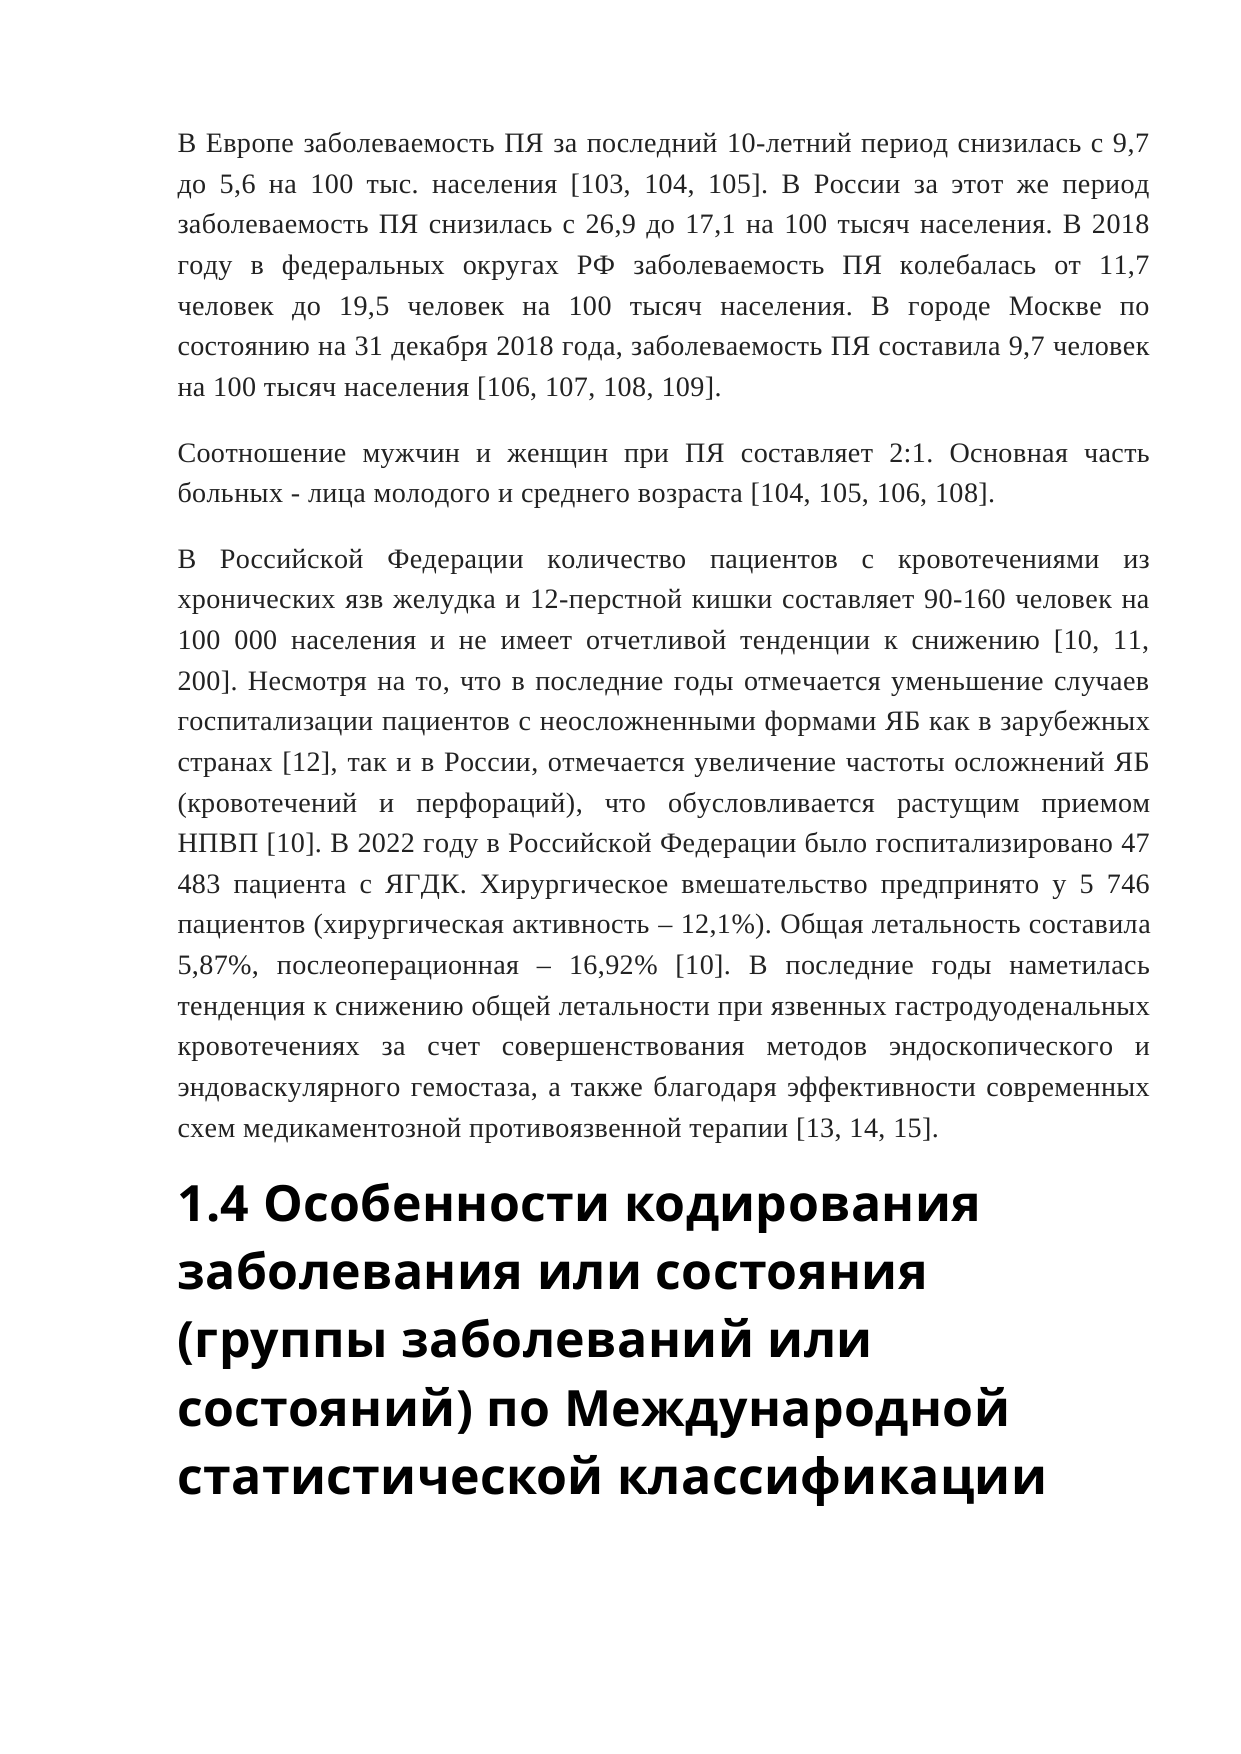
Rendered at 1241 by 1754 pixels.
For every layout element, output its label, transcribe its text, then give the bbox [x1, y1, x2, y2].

text Соотношение мужчин и женщин при ПЯ составляет 2:1. Основная часть больных - лица молодого и среднего возраста [104, 105, 106, 108]. [177, 427, 1152, 509]
text В Российской Федерации количество пациентов с кровотечениями из хронических язв желудка и 12-перстной кишки составляет 90-160 человек на 100 000 населения и не имеет отчетливой тенденции к снижению [10, 11, 200]. Несмотря на то, что в последние годы отмечается уменьшение случаев госпитализации пациентов с неосложненными формами ЯБ как в зарубежных странах [12], так и в России, отмечается увеличение частоты осложнений ЯБ (кровотечений и перфораций), что обусловливается растущим приемом НПВП [10]. В 2022 году в Российской Федерации было госпитализировано 47 483 пациента с ЯГДК. Хирургическое вмешательство предпринято у 5 746 пациентов (хирургическая активность – 12,1%). Общая летальность составила 5,87%, послеоперационная – 16,92% [10]. В последние годы наметилась тенденция к снижению общей летальности при язвенных гастродуоденальных кровотечениях за счет совершенствования методов эндоскопического и эндоваскулярного гемостаза, а также благодаря эффективности современных схем медикаментозной противоязвенной терапии [13, 14, 15]. [177, 534, 1152, 1143]
text В Европе заболеваемость ПЯ за последний 10-летний период снизилась с 9,7 до 5,6 на 100 тыс. населения [103, 104, 105]. В России за этот же период заболеваемость ПЯ снизилась с 26,9 до 17,1 на 100 тысяч населения. В 2018 году в федеральных округах РФ заболеваемость ПЯ колебалась от 11,7 человек до 19,5 человек на 100 тысяч населения. В городе Москве по состоянию на 31 декабря 2018 года, заболеваемость ПЯ составила 9,7 человек на 100 тысяч населения [106, 107, 108, 109]. [177, 118, 1152, 402]
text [177, 1168, 1152, 1509]
